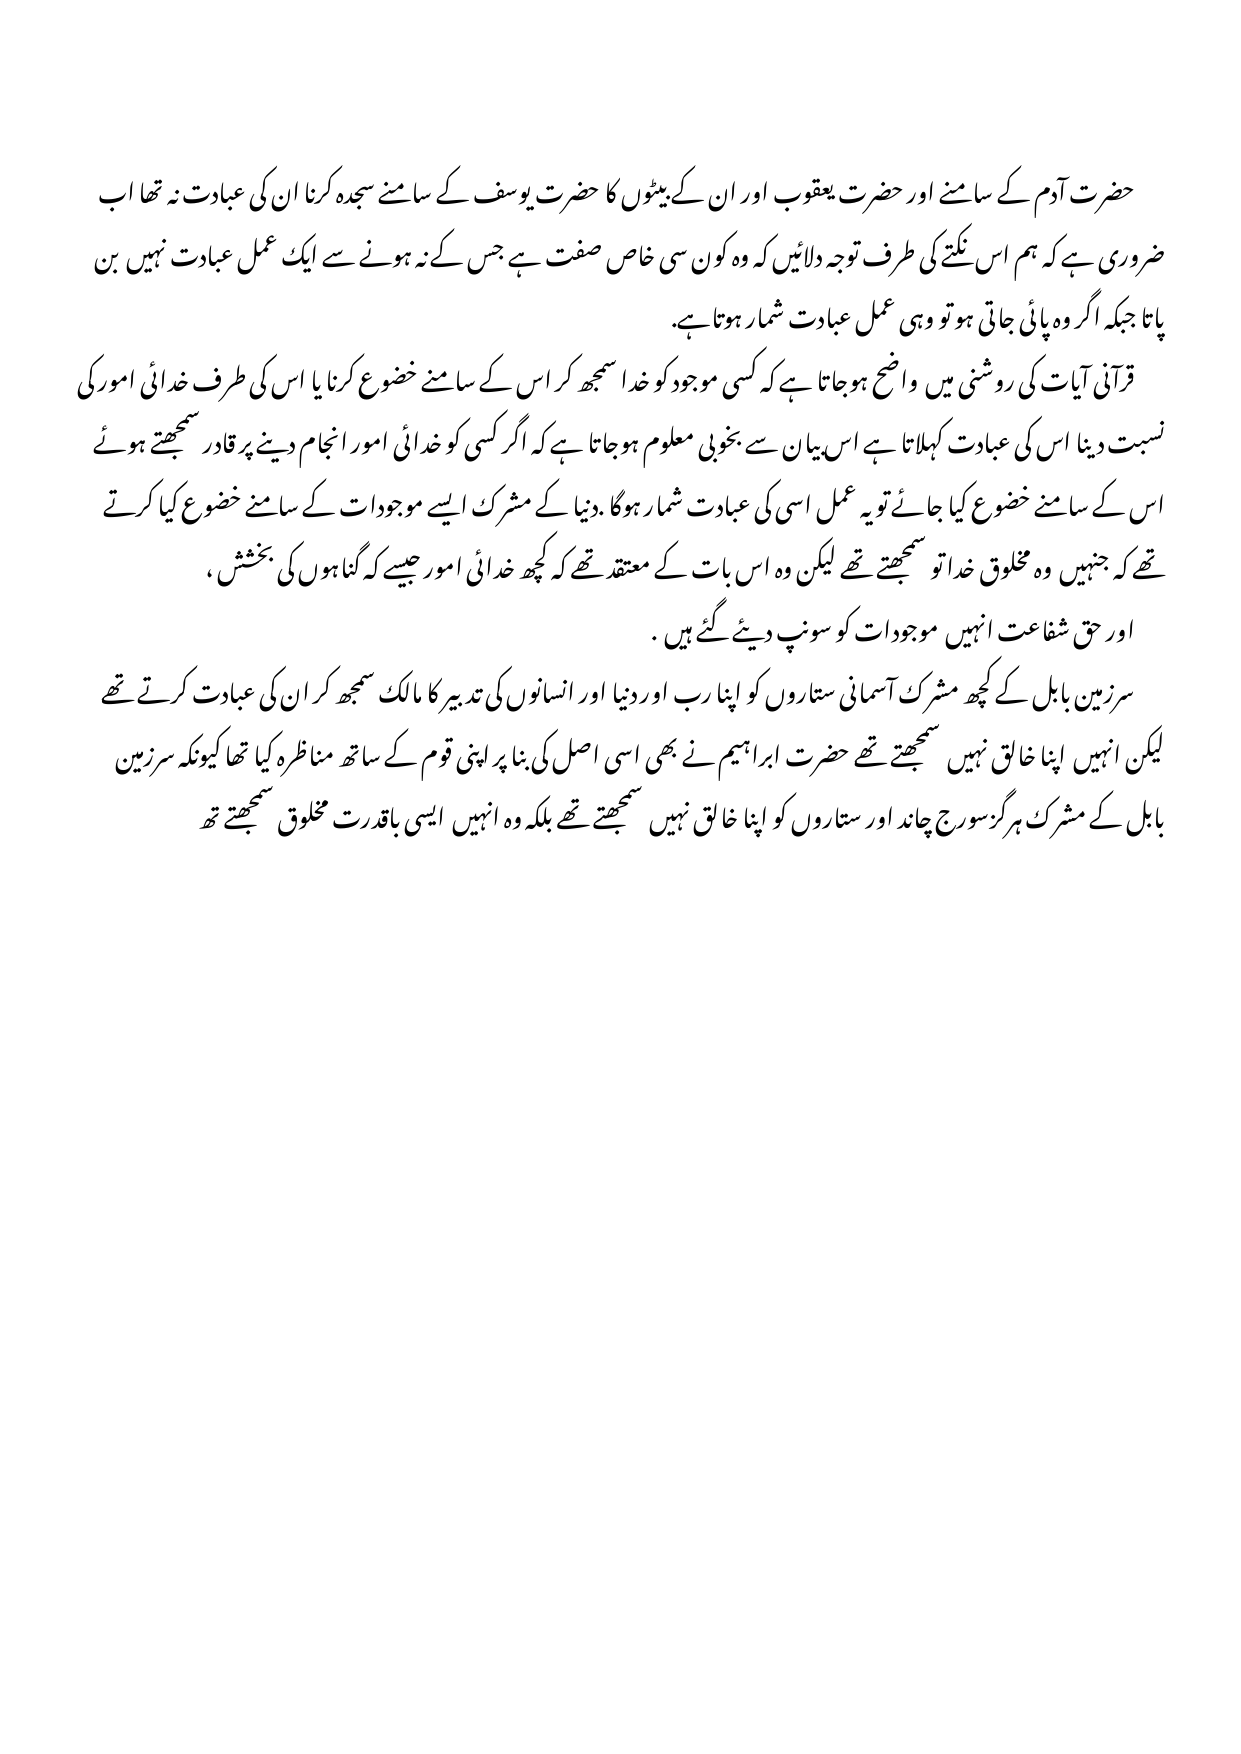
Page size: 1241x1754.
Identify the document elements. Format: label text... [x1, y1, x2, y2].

text سرزمین بابل کے کچھ مشرک آسمانی ستاروں کو اپنا رب اور دنیا اور انسانوں کی تدبیر کا مالک سمجھ کر ان کی عبادت کرتے تھے لیکن انہیں اپنا خالق نہیں سمجھتے تھے حضرت ابراہیم نے بھی اسی اصل کی بنا پر اپنی قوم کے ساتھ مناظرہ کیا تھا کیونکہ سرزمین بابل کے مشرک ہرگزسورج چاند اور ستاروں کو اپنا خالق نہیں سمجھتے تھے بلکہ وہ انہیں ایسی باقدرت مخلوق سمجھتے تھ [75, 656, 1165, 844]
text اور حق شفاعت انہیں موجودات کو سونپ دیئے گئے ہیں . [75, 594, 1165, 656]
text حضرت آدم کے سامنے اور حضرت یعقوب اور ان کے بیٹوں کا حضرت یوسف کے سامنے سجدہ کرنا ان کی عبادت نہ تھا اب ضروری ہے کہ ہم اس نکتے کی طرف توجہ دلائیں کہ وہ کون سی خاص صفت ہے جس کے نہ ہونے سے ایک عمل عبادت نہیں بن پاتا جبکہ اگر وہ پائی جاتی ہو تو وہی عمل عبادت شمار ہوتاہے. [75, 156, 1165, 344]
text قرآنی آیات کی روشنی میں واضح ہوجاتا ہے کہ کسی موجود کو خدا سمجھ کر اس کے سامنے خضوع کرنا یا اس کی طرف خدائی امور کی نسبت دینا اس کی عبادت کہلاتا ہے اس بیان سے بخوبی معلوم ہوجاتا ہے کہ اگر کسی کو خدائی امور انجام دینے پر قادر سمجھتے ہوئے اس کے سامنے خضوع کیا جائے تو یہ عمل اسی کی عبادت شمار ہوگا .دنیا کے مشرک ایسے موجودات کے سامنے خضوع کیا کرتے تھے کہ جنہیں وہ مخلوق خدا تو سمجھتے تھے لیکن وہ اس بات کے معتقد تھے کہ کچھ خدائی امور جیسے کہ گناہوں کی بخشش ، [75, 344, 1165, 594]
